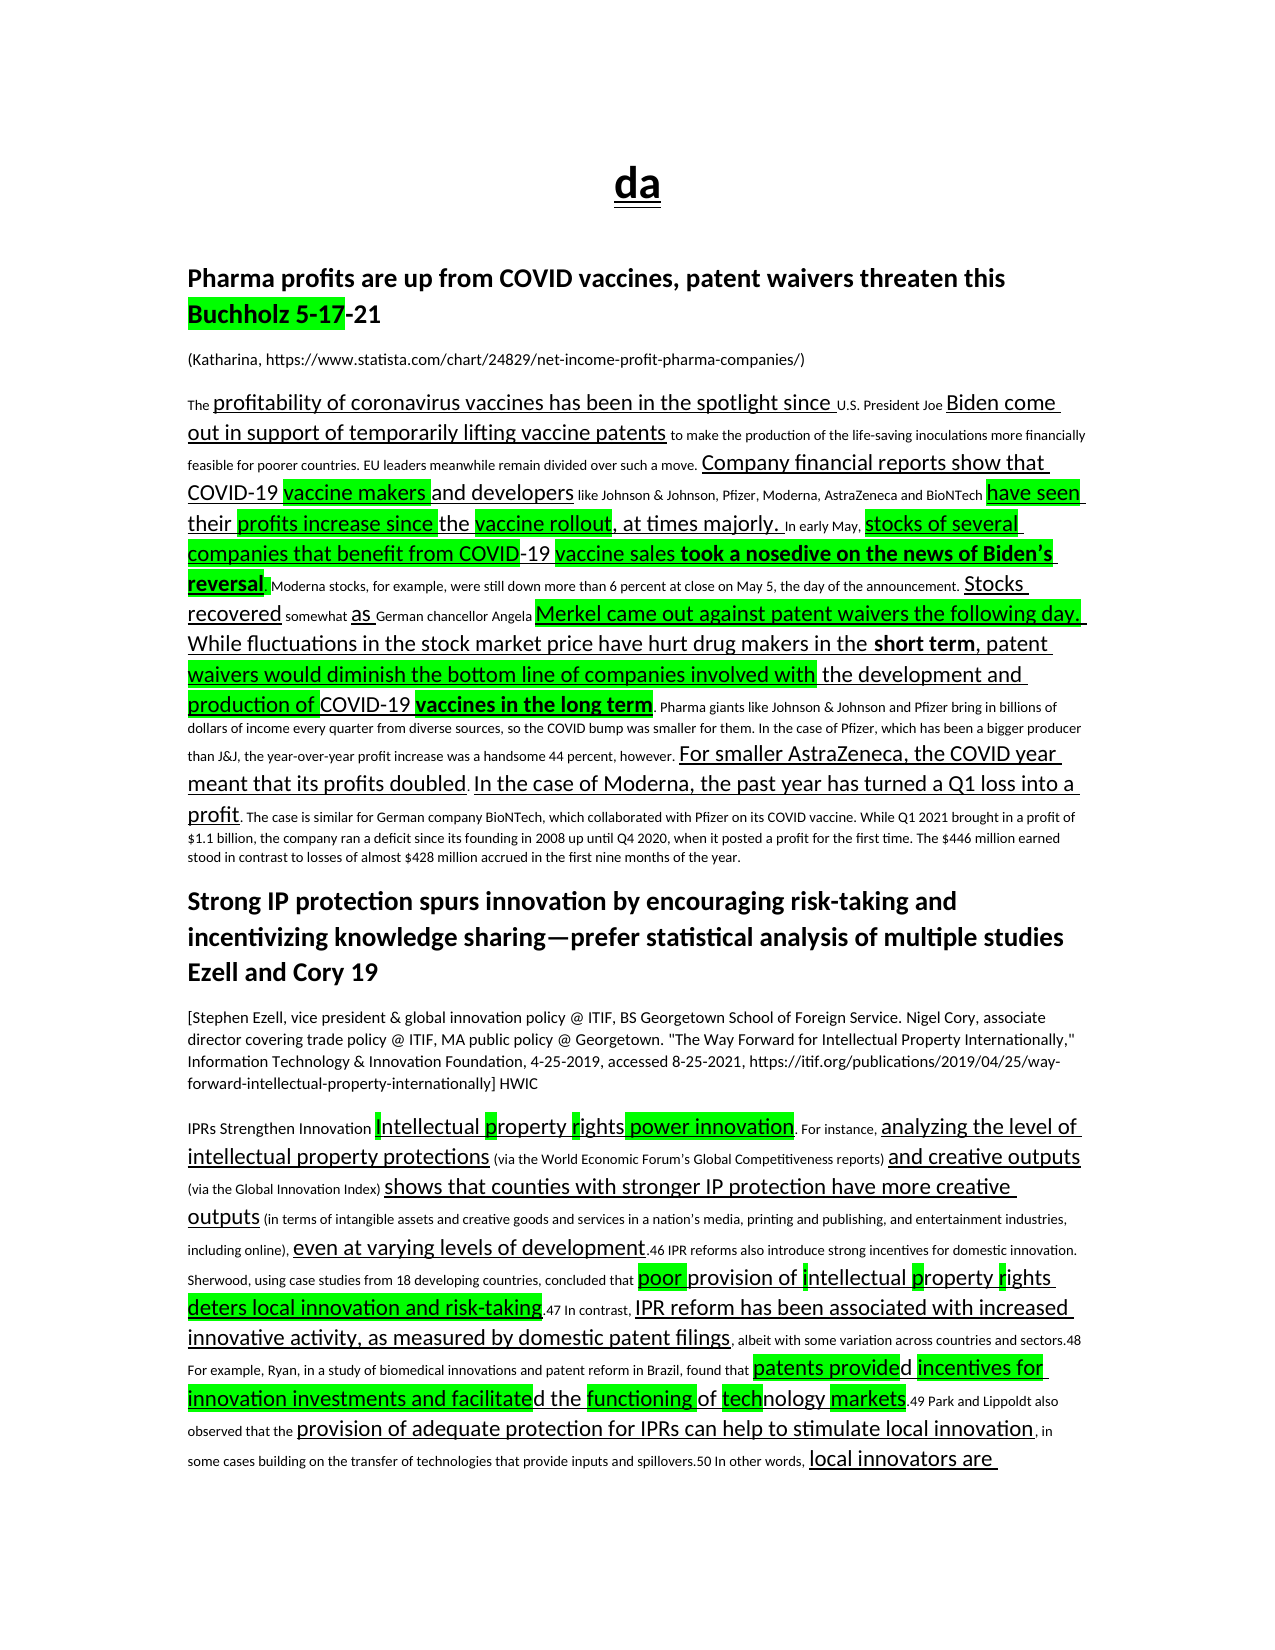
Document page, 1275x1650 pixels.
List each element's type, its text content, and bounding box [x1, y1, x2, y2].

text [187, 1112, 1087, 1472]
text Buchholz 5-17-21 [345, 297, 1087, 330]
text Ezell and Cory 19 [187, 955, 1087, 988]
text (Katharina, https://www.statista.com/chart/24829/net-income-profit-pharma-companies/) [187, 349, 1087, 369]
text The profitability of coronavirus vaccines has been in the spotlight since U.S. President Joe Biden come out in support of temporarily lifting vaccine patents to make the production of the life-saving inoculations more financially feasible for poorer countries. EU leaders meanwhile remain divided over such a move. Company financial reports show that COVID-19 vaccine makers and developers like Johnson & Johnson, Pfizer, Moderna, AstraZeneca and BioNTech have seen their profits increase since the vaccine rollout, at times majorly. In early May, stocks of several companies that benefit from COVID-19 vaccine sales took a nosedive on the news of Biden’s reversal. Moderna stocks, for example, were still down more than 6 percent at close on May 5, the day of the announcement. Stocks recovered somewhat as German chancellor Angela Merkel came out against patent waivers the following day. While fluctuations in the stock market price have hurt drug makers in the short term, patent waivers would diminish the bottom line of companies involved with the development and production of COVID-19 vaccines in the long term. Pharma giants like Johnson & Johnson and Pfizer bring in billions of dollars of income every quarter from diverse sources, so the COVID bump was smaller for them. In the case of Pfizer, which has been a bigger producer than J&J, the year-over-year profit increase was a handsome 44 percent, however. For smaller AstraZeneca, the COVID year meant that its profits doubled. In the case of Moderna, the past year has turned a Q1 loss into a profit. The case is similar for German company BioNTech, which collaborated with Pfizer on its COVID vaccine. While Q1 2021 brought in a profit of $1.1 billion, the company ran a deficit since its founding in 2008 up until Q4 2020, when it posted a profit for the first time. The $446 million earned stood in contrast to losses of almost $428 million accrued in the first nine months of the year. [187, 388, 1087, 866]
text Pharma profits are up from COVID vaccines, patent waivers threaten this [187, 261, 1087, 294]
subtitle da [187, 154, 1087, 210]
text Strong IP protection spurs innovation by encouraging risk-taking and incentivizing knowledge sharing—prefer statistical analysis of multiple studies [187, 884, 1087, 953]
text [Stephen Ezell, vice president & global innovation policy @ ITIF, BS Georgetown School of Foreign Service. Nigel Cory, associate director covering trade policy @ ITIF, MA public policy @ Georgetown. "The Way Forward for Intellectual Property Internationally," Information Technology & Innovation Foundation, 4-25-2019, accessed 8-25-2021, https://itif.org/publications/2019/04/25/way-forward-intellectual-property-internationally] HWIC [187, 1008, 1087, 1093]
